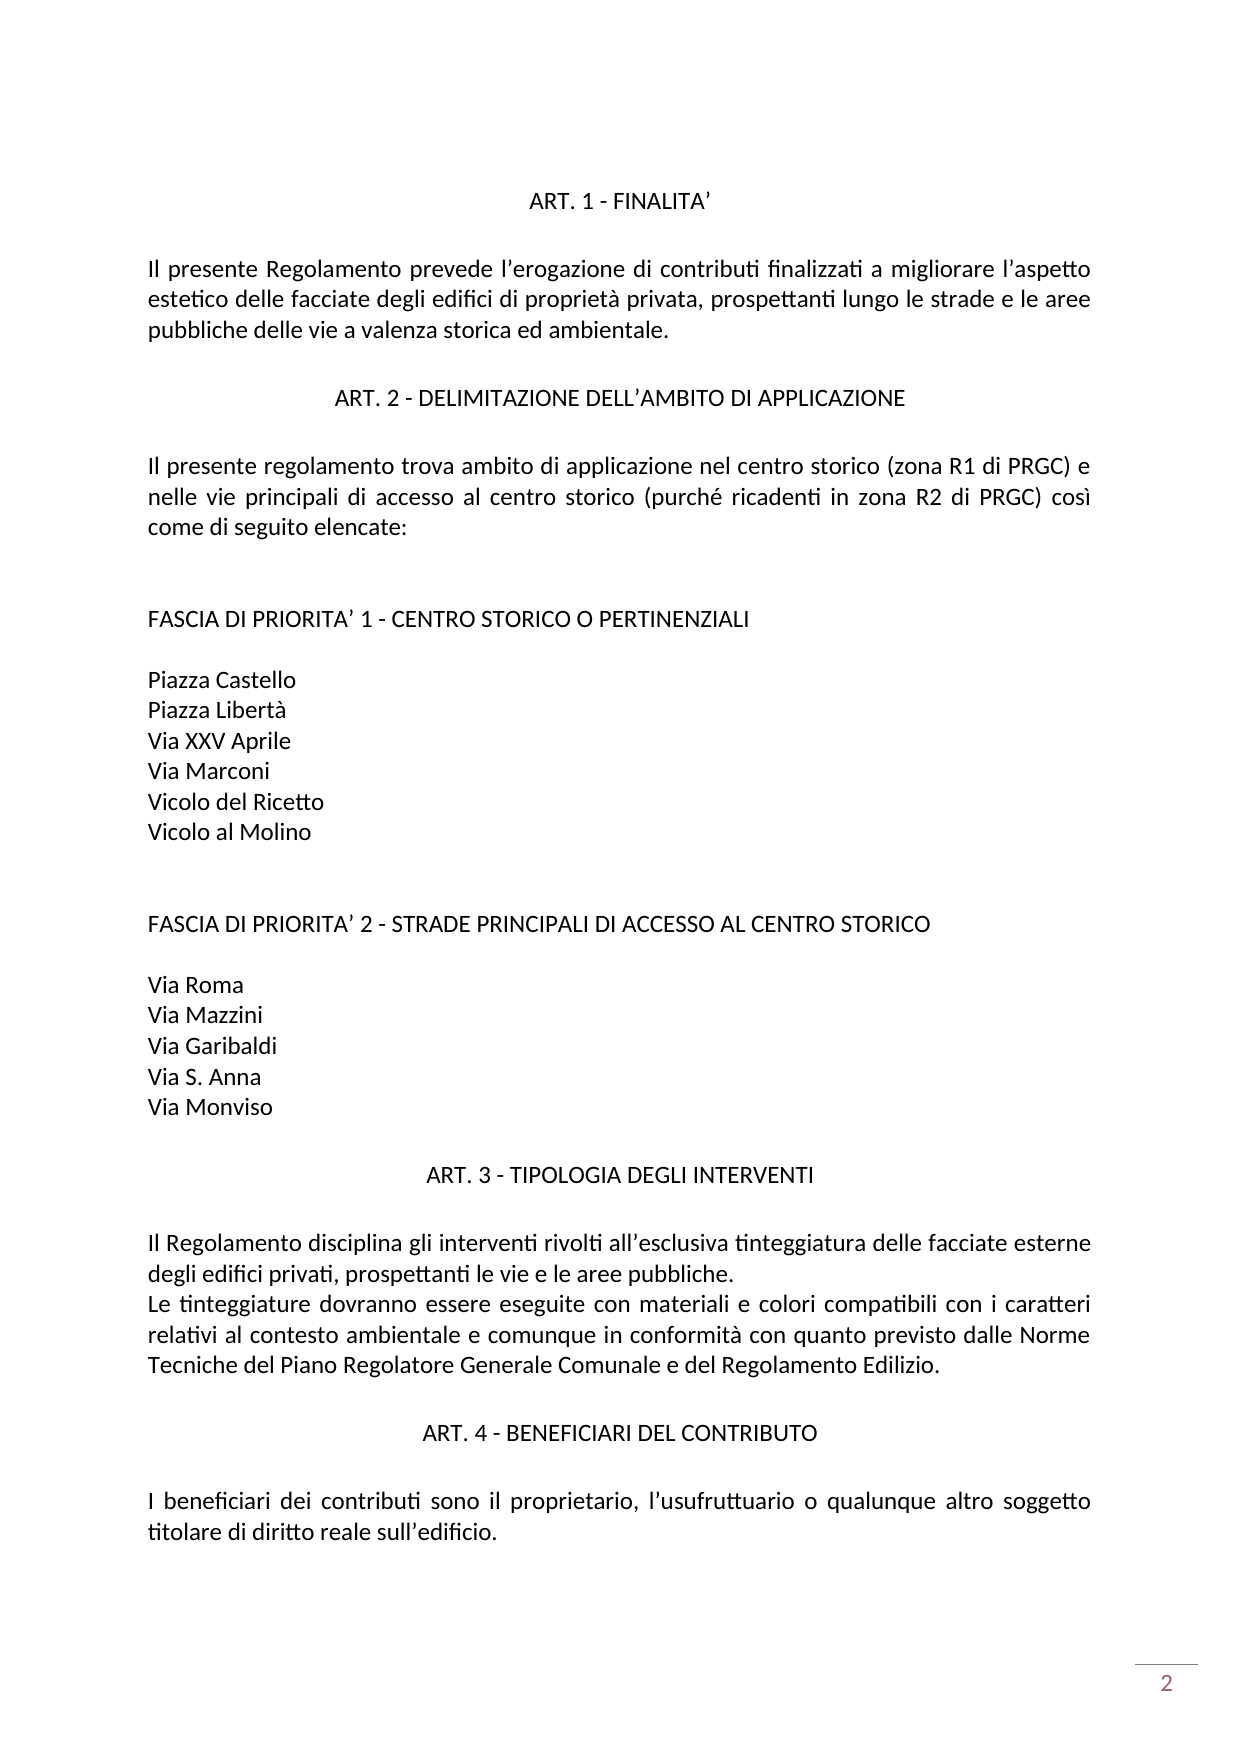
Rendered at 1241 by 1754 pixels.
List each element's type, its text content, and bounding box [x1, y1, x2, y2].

text Il Regolamento disciplina gli interventi rivolti all’esclusiva tinteggiatura delle facciate esterne degli edifici privati, prospettanti le vie e le aree pubbliche. [148, 1227, 1092, 1288]
text ART. 3 - TIPOLOGIA DEGLI INTERVENTI [148, 1159, 1092, 1190]
text ART. 4 - BENEFICIARI DEL CONTRIBUTO [148, 1417, 1092, 1448]
text Il presente Regolamento prevede l’erogazione di contributi finalizzati a migliorare l’aspetto estetico delle facciate degli edifici di proprietà privata, prospettanti lungo le strade e le aree pubbliche delle vie a valenza storica ed ambientale. [148, 253, 1092, 345]
text Via Marconi [148, 755, 1092, 786]
text FASCIA DI PRIORITA’ 1 - CENTRO STORICO O PERTINENZIALI [148, 603, 1092, 633]
text ART. 2 - DELIMITAZIONE DELL’AMBITO DI APPLICAZIONE [148, 382, 1092, 413]
text Via Mazzini [148, 999, 1092, 1030]
text I beneficiari dei contributi sono il proprietario, l’usufruttuario o qualunque altro soggetto titolare di diritto reale sull’edificio. [148, 1485, 1092, 1546]
text Vicolo al Molino [148, 816, 1092, 847]
text Piazza Castello [148, 664, 1092, 694]
text Piazza Libertà [148, 694, 1092, 725]
text Via S. Anna [148, 1061, 1092, 1091]
text FASCIA DI PRIORITA’ 2 - STRADE PRINCIPALI DI ACCESSO AL CENTRO STORICO [148, 908, 1092, 938]
text Via XXV Aprile [148, 725, 1092, 755]
text Il presente regolamento trova ambito di applicazione nel centro storico (zona R1 di PRGC) e nelle vie principali di accesso al centro storico (purché ricadenti in zona R2 di PRGC) così come di seguito elencate: [148, 450, 1092, 542]
text Via Monviso [148, 1091, 1092, 1122]
text Via Garibaldi [148, 1030, 1092, 1061]
text Vicolo del Ricetto [148, 786, 1092, 816]
text Le tinteggiature dovranno essere eseguite con materiali e colori compatibili con i caratteri relativi al contesto ambientale e comunque in conformità con quanto previsto dalle Norme Tecniche del Piano Regolatore Generale Comunale e del Regolamento Edilizio. [148, 1288, 1092, 1380]
text Via Roma [148, 969, 1092, 999]
text ART. 1 - FINALITA’ [148, 185, 1092, 216]
